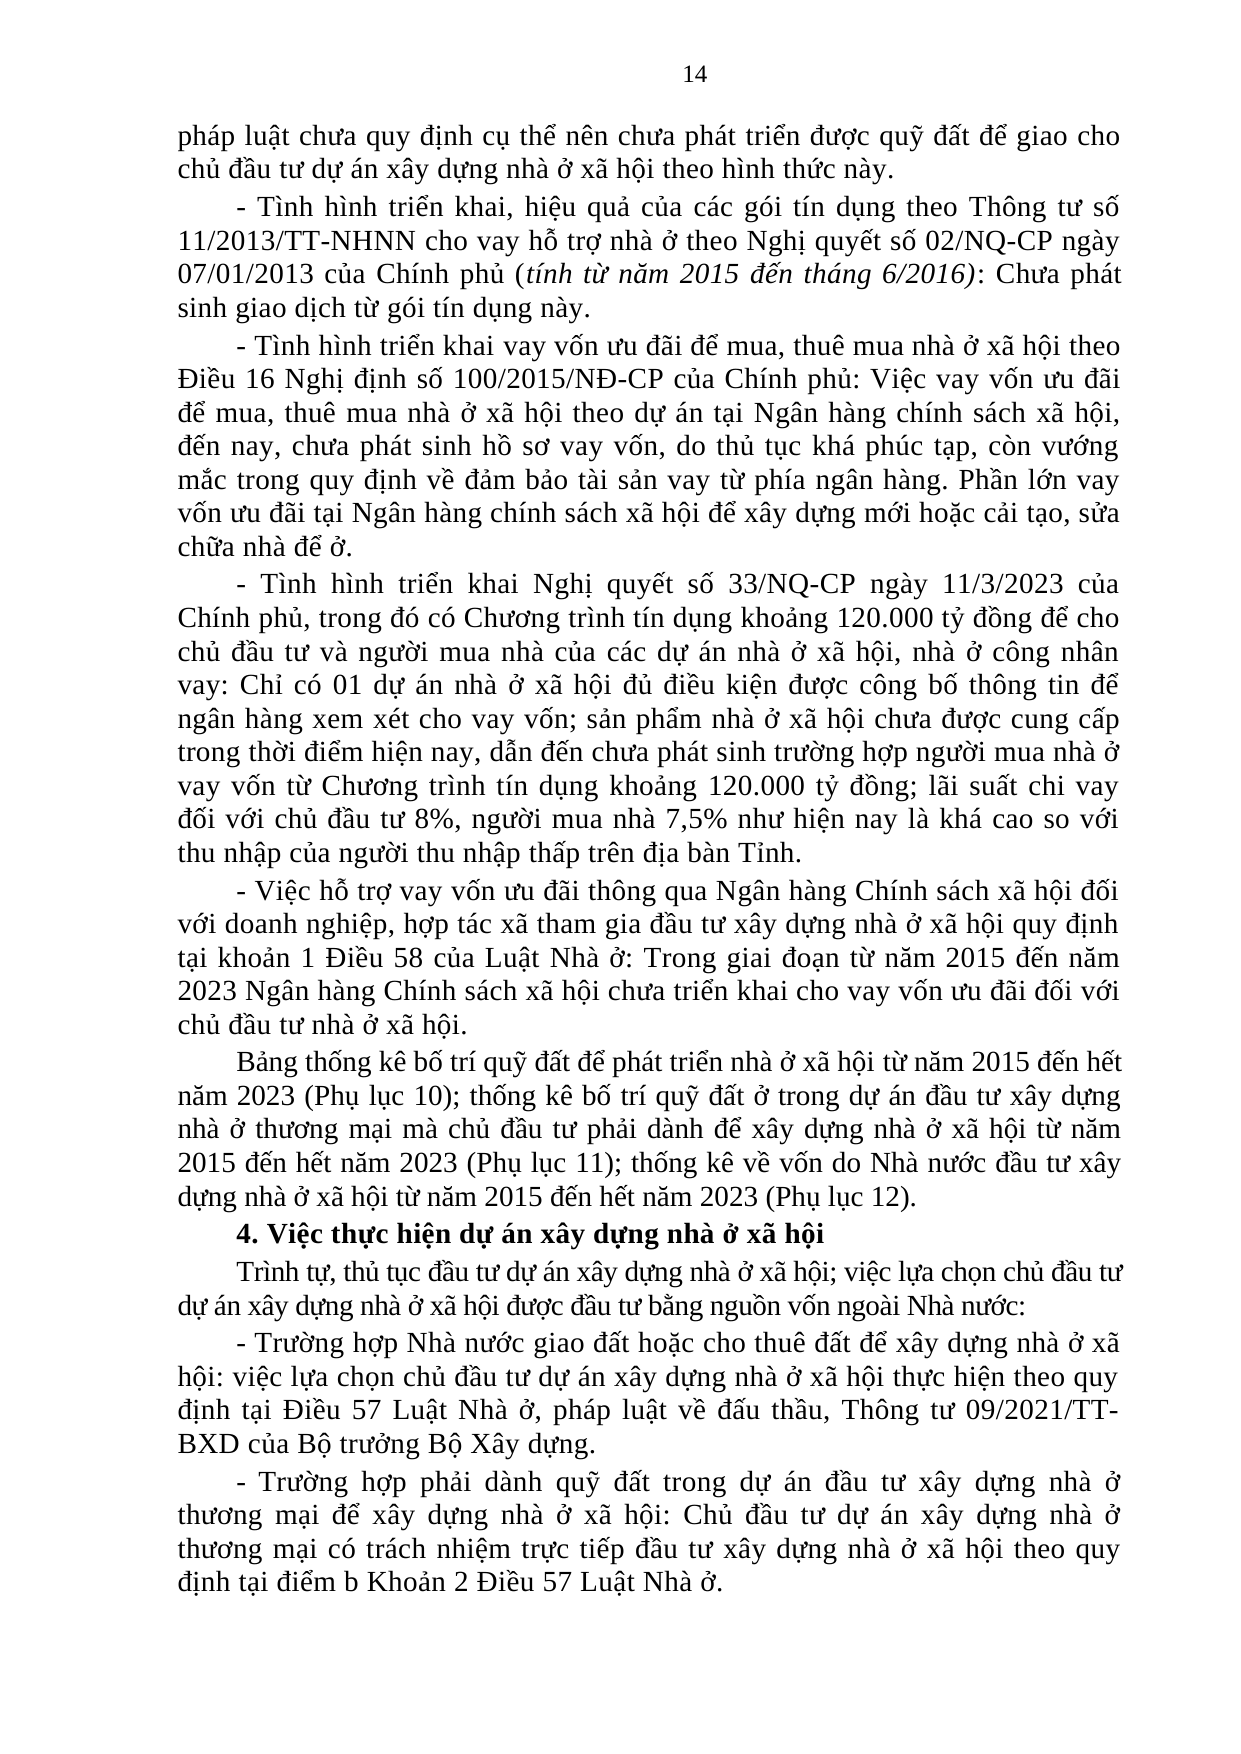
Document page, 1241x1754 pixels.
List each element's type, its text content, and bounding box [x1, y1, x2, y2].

text Bảng thống kê bố trí quỹ đất để phát triển nhà ở xã hội từ năm 2015 đến hết năm 2023 (Phụ lục 10); thống kê bố trí quỹ đất ở trong dự án đầu tư xây dựng nhà ở thương mại mà chủ đầu tư phải dành để xây dựng nhà ở xã hội từ năm 2015 đến hết năm 2023 (Phụ lục 11); thống kê về vốn do Nhà nước đầu tư xây dựng nhà ở xã hội từ năm 2015 đến hết năm 2023 (Phụ lục 12). [177, 1044, 1122, 1212]
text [177, 118, 1122, 185]
text Trình tự, thủ tục đầu tư dự án xây dựng nhà ở xã hội; việc lựa chọn chủ đầu tư dự án xây dựng nhà ở xã hội được đầu tư bằng nguồn vốn ngoài Nhà nước: [177, 1254, 1122, 1321]
text - Trường hợp Nhà nước giao đất hoặc cho thuê đất để xây dựng nhà ở xã hội: việc lựa chọn chủ đầu tư dự án xây dựng nhà ở xã hội thực hiện theo quy định tại Điều 57 Luật Nhà ở, pháp luật về đấu thầu, Thông tư 09/2021/TT-BXD của Bộ trưởng Bộ Xây dựng. [177, 1325, 1122, 1459]
text - Tình hình triển khai Nghị quyết số 33/NQ-CP ngày 11/3/2023 của Chính phủ, trong đó có Chương trình tín dụng khoảng 120.000 tỷ đồng để cho chủ đầu tư và người mua nhà của các dự án nhà ở xã hội, nhà ở công nhân vay: Chỉ có 01 dự án nhà ở xã hội đủ điều kiện được công bố thông tin để ngân hàng xem xét cho vay vốn; sản phẩm nhà ở xã hội chưa được cung cấp trong thời điểm hiện nay, dẫn đến chưa phát sinh trường hợp người mua nhà ở vay vốn từ Chương trình tín dụng khoảng 120.000 tỷ đồng; lãi suất chi vay đối với chủ đầu tư 8%, người mua nhà 7,5% như hiện nay là khá cao so với thu nhập của người thu nhập thấp trên địa bàn Tỉnh. [177, 567, 1122, 868]
text - Trường hợp phải dành quỹ đất trong dự án đầu tư xây dựng nhà ở thương mại để xây dựng nhà ở xã hội: Chủ đầu tư dự án xây dựng nhà ở thương mại có trách nhiệm trực tiếp đầu tư xây dựng nhà ở xã hội theo quy định tại điểm b Khoản 2 Điều 57 Luật Nhà ở. [177, 1464, 1122, 1598]
text - Tình hình triển khai, hiệu quả của các gói tín dụng theo Thông tư số 11/2013/TT-NHNN cho vay hỗ trợ nhà ở theo Nghị quyết số 02/NQ-CP ngày 07/01/2013 của Chính phủ (tính từ năm 2015 đến tháng 6/2016): Chưa phát sinh giao dịch từ gói tín dụng này. [177, 189, 1122, 323]
text - Việc hỗ trợ vay vốn ưu đãi thông qua Ngân hàng Chính sách xã hội đối với doanh nghiệp, hợp tác xã tham gia đầu tư xây dựng nhà ở xã hội quy định tại khoản 1 Điều 58 của Luật Nhà ở: Trong giai đoạn từ năm 2015 đến năm 2023 Ngân hàng Chính sách xã hội chưa triển khai cho vay vốn ưu đãi đối với chủ đầu tư nhà ở xã hội. [177, 873, 1122, 1040]
text - Tình hình triển khai vay vốn ưu đãi để mua, thuê mua nhà ở xã hội theo Điều 16 Nghị định số 100/2015/NĐ-CP của Chính phủ: Việc vay vốn ưu đãi để mua, thuê mua nhà ở xã hội theo dự án tại Ngân hàng chính sách xã hội, đến nay, chưa phát sinh hồ sơ vay vốn, do thủ tục khá phúc tạp, còn vướng mắc trong quy định về đảm bảo tài sản vay từ phía ngân hàng. Phần lớn vay vốn ưu đãi tại Ngân hàng chính sách xã hội để xây dựng mới hoặc cải tạo, sửa chữa nhà để ở. [177, 328, 1122, 562]
text 4. Việc thực hiện dự án xây dựng nhà ở xã hội [177, 1216, 1122, 1250]
